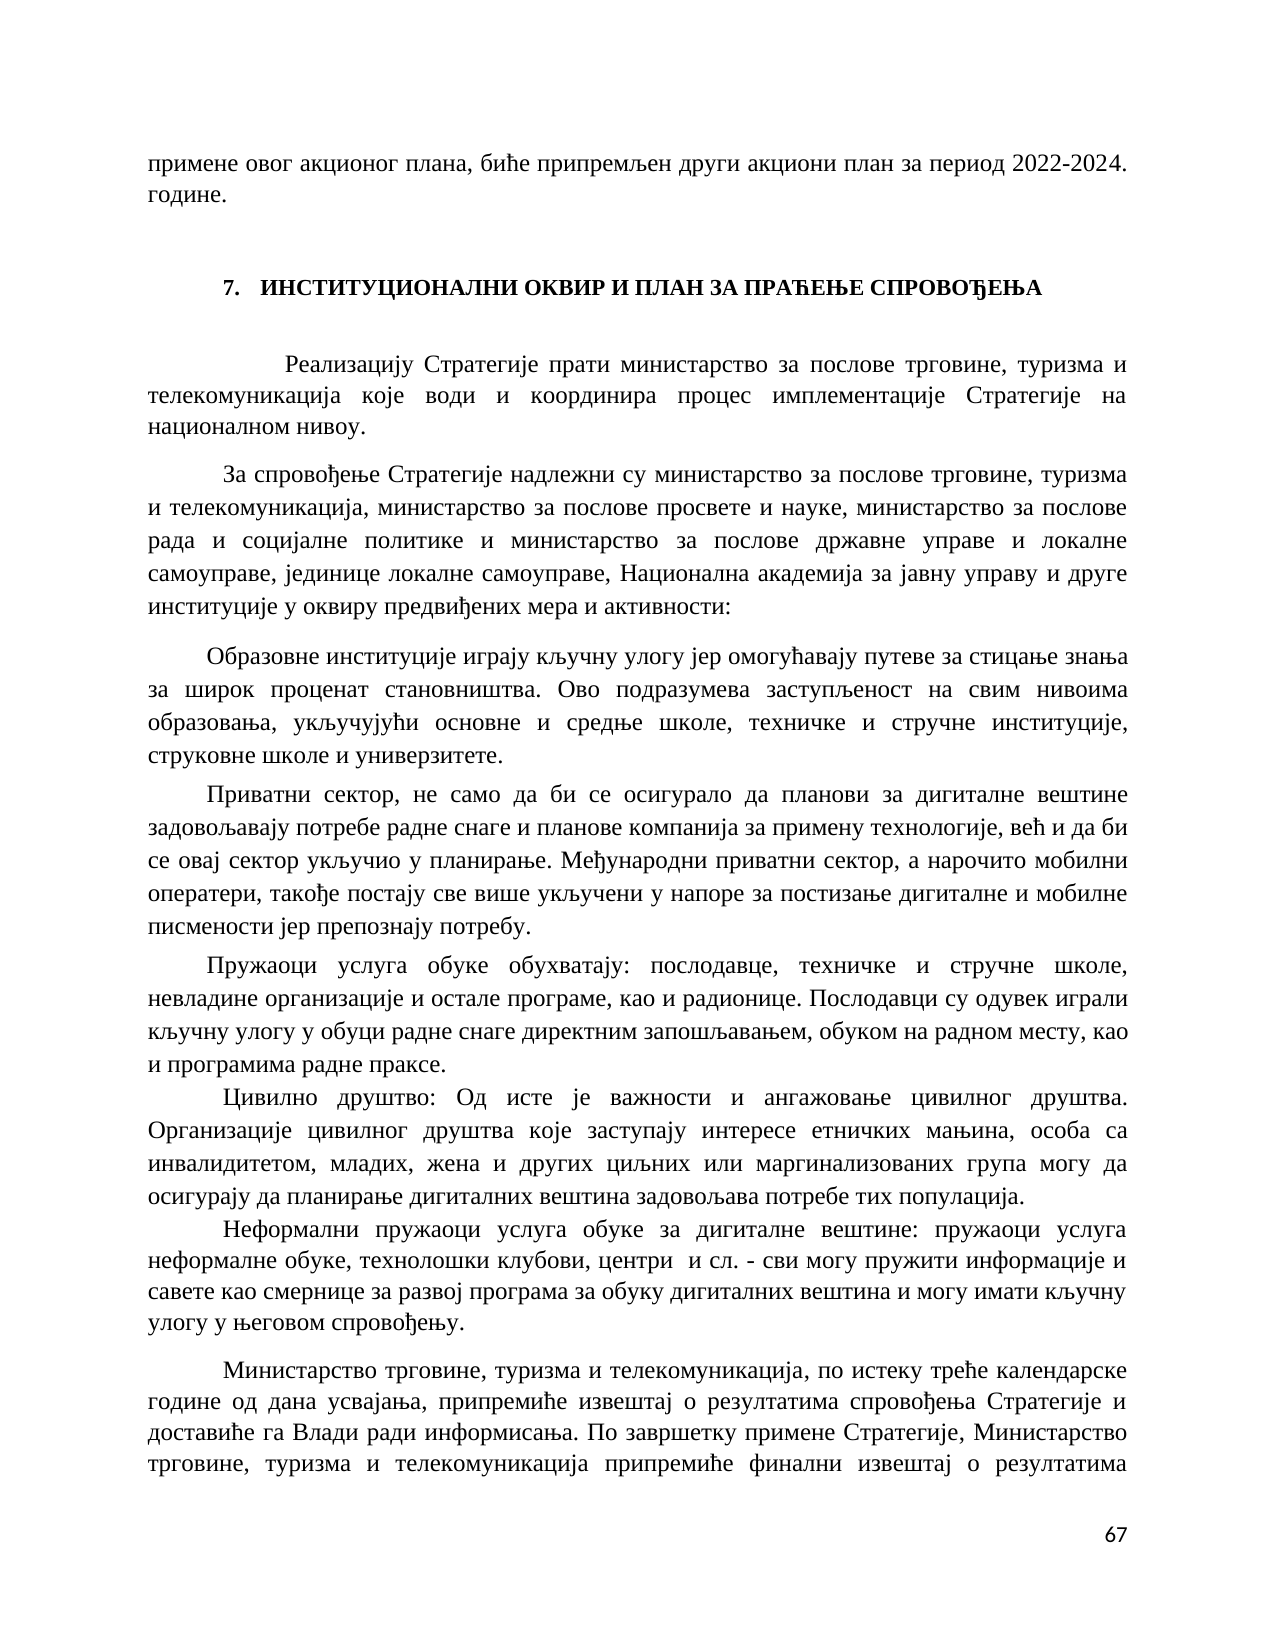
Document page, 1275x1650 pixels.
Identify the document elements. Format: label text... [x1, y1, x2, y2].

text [148, 1355, 1127, 1477]
text Неформални пружаоци услуга обуке за дигиталне вештине: пружаоци услуга неформалне обуке, технолошки клубови, центри и сл. - сви могу пружити информације и савете као смернице за развој програма за обуку дигиталних вештина и могу имати кључну улогу у његовом спровођењу. [148, 1214, 1127, 1336]
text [148, 148, 1127, 207]
text Образовне институције играју кључну улогу јер омогућавају путеве за стицање знања за широк проценат становништва. Ово подразумева заступљеност на свим нивоима образовања, укључујући основне и средње школе, техничке и стручне институције, струковне школе и универзитете. [148, 641, 1129, 769]
text За спровођење Стратегије надлежни су министарство за послове трговине, туризма и телекомуникација, министарство за послове просвете и науке, министарство за послове рада и социјалне политике и министарство за послове државне управе и локалне самоуправе, јединице локалне самоуправе, Национална академија за јавну управу и друге институције у оквиру предвиђених мера и активности: [148, 459, 1127, 620]
text Цивилно друштво: Од исте је важности и ангажовање цивилног друштва. Организације цивилног друштва које заступају интересе етничких мањина, особа са инвалидитетом, младих, жена и других циљних или маргинализованих група могу да осигурају да планирање дигиталних вештина задовољава потребе тих популација. [148, 1082, 1129, 1210]
text Пружаоци услуга обуке обухватају: послодавце, техничке и стручне школе, невладине организације и остале програме, као и радионице. Послодавци су одувек играли кључну улогу у обуци радне снаге директним запошљавањем, обуком на радном месту, као и програмима радне праксе. [148, 950, 1129, 1078]
text Приватни сектор, не само да би се осигурало да планови за дигиталне вештине задовољавају потребе радне снаге и планове компанија за примену технологије, већ и да би се овај сектор укључио у планирање. Међународни приватни сектор, а нарочито мобилни оператери, такође постају све више укључени у напоре за постизање дигиталне и мобилне писмености јер препознају потребу. [148, 779, 1129, 940]
text Реализацију Стратегије прати министарство за послове трговине, туризма и телекомуникација које води и координира процес имплементације Стратегије на националном нивоу. [148, 349, 1127, 440]
list ИНСТИТУЦИОНАЛНИ ОКВИР И ПЛАН ЗА ПРАЋЕЊЕ СПРОВОЂЕЊА [223, 274, 1129, 300]
